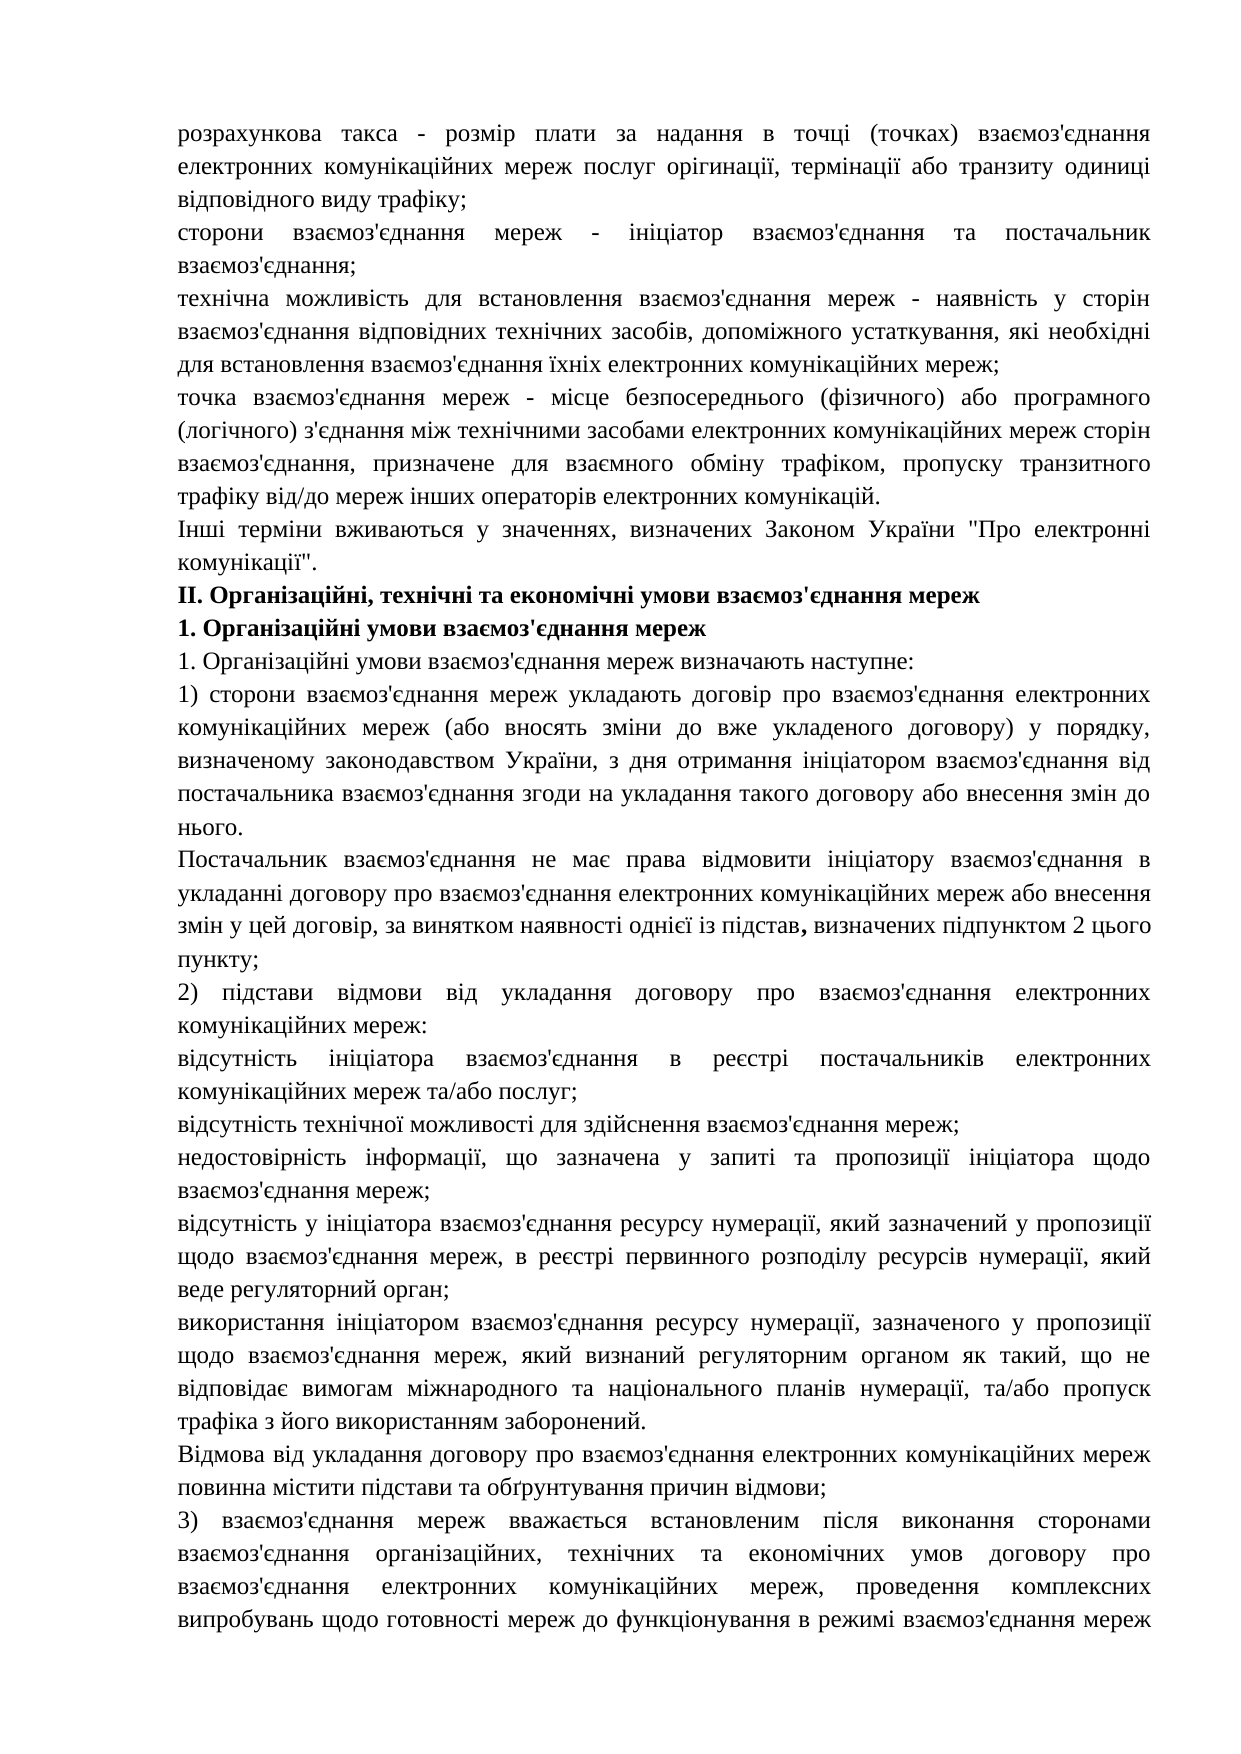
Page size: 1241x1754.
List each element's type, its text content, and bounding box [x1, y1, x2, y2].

text 1) сторони взаємоз'єднання мереж укладають договір про взаємоз'єднання електронних комунікаційних мереж (або вносять зміни до вже укладеного договору) у порядку, визначеному законодавством України, з дня отримання ініціатором взаємоз'єднання від постачальника взаємоз'єднання згоди на укладання такого договору або внесення змін до нього. [177, 679, 1152, 840]
text II. Організаційні, технічні та економічні умови взаємоз'єднання мереж [177, 580, 1152, 609]
text 1. Організаційні умови взаємоз'єднання мереж [177, 613, 1152, 642]
text розрахункова такса - розмір плати за надання в точці (точках) взаємоз'єднання електронних комунікаційних мереж послуг орігинації, термінації або транзиту одиниці відповідного виду трафіку; [177, 118, 1152, 213]
text використання ініціатором взаємоз'єднання ресурсу нумерації, зазначеного у пропозиції щодо взаємоз'єднання мереж, який визнаний регуляторним органом як такий, що не відповідає вимогам міжнародного та національного планів нумерації, та/або пропуск трафіка з його використанням заборонений. [177, 1307, 1152, 1435]
text недостовірність інформації, що зазначена у запиті та пропозиції ініціатора щодо взаємоз'єднання мереж; [177, 1142, 1152, 1203]
text 2) підстави відмови від укладання договору про взаємоз'єднання електронних комунікаційних мереж: [177, 977, 1152, 1038]
text сторони взаємоз'єднання мереж - ініціатор взаємоз'єднання та постачальник взаємоз'єднання; [177, 217, 1152, 279]
text Інші терміни вживаються у значеннях, визначених Законом України "Про електронні комунікації". [177, 514, 1152, 576]
text технічна можливість для встановлення взаємоз'єднання мереж - наявність у сторін взаємоз'єднання відповідних технічних засобів, допоміжного устаткування, які необхідні для встановлення взаємоз'єднання їхніх електронних комунікаційних мереж; [177, 283, 1152, 378]
text Постачальник взаємоз'єднання не має права відмовити ініціатору взаємоз'єднання в укладанні договору про взаємоз'єднання електронних комунікаційних мереж або внесення змін у цей договір, за винятком наявності однієї із підстав, визначених підпунктом 2 цього пункту; [177, 844, 1152, 972]
text Відмова від укладання договору про взаємоз'єднання електронних комунікаційних мереж повинна містити підстави та обґрунтування причин відмови; [177, 1439, 1152, 1501]
text 1. Організаційні умови взаємоз'єднання мереж визначають наступне: [177, 646, 1152, 675]
text відсутність ініціатора взаємоз'єднання в реєстрі постачальників електронних комунікаційних мереж та/або послуг; [177, 1043, 1152, 1104]
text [177, 1505, 1152, 1633]
text точка взаємоз'єднання мереж - місце безпосереднього (фізичного) або програмного (логічного) з'єднання між технічними засобами електронних комунікаційних мереж сторін взаємоз'єднання, призначене для взаємного обміну трафіком, пропуску транзитного трафіку від/до мереж інших операторів електронних комунікацій. [177, 382, 1152, 510]
text відсутність технічної можливості для здійснення взаємоз'єднання мереж; [177, 1109, 1152, 1137]
text відсутність у ініціатора взаємоз'єднання ресурсу нумерації, який зазначений у пропозиції щодо взаємоз'єднання мереж, в реєстрі первинного розподілу ресурсів нумерації, який веде регуляторний орган; [177, 1208, 1152, 1303]
